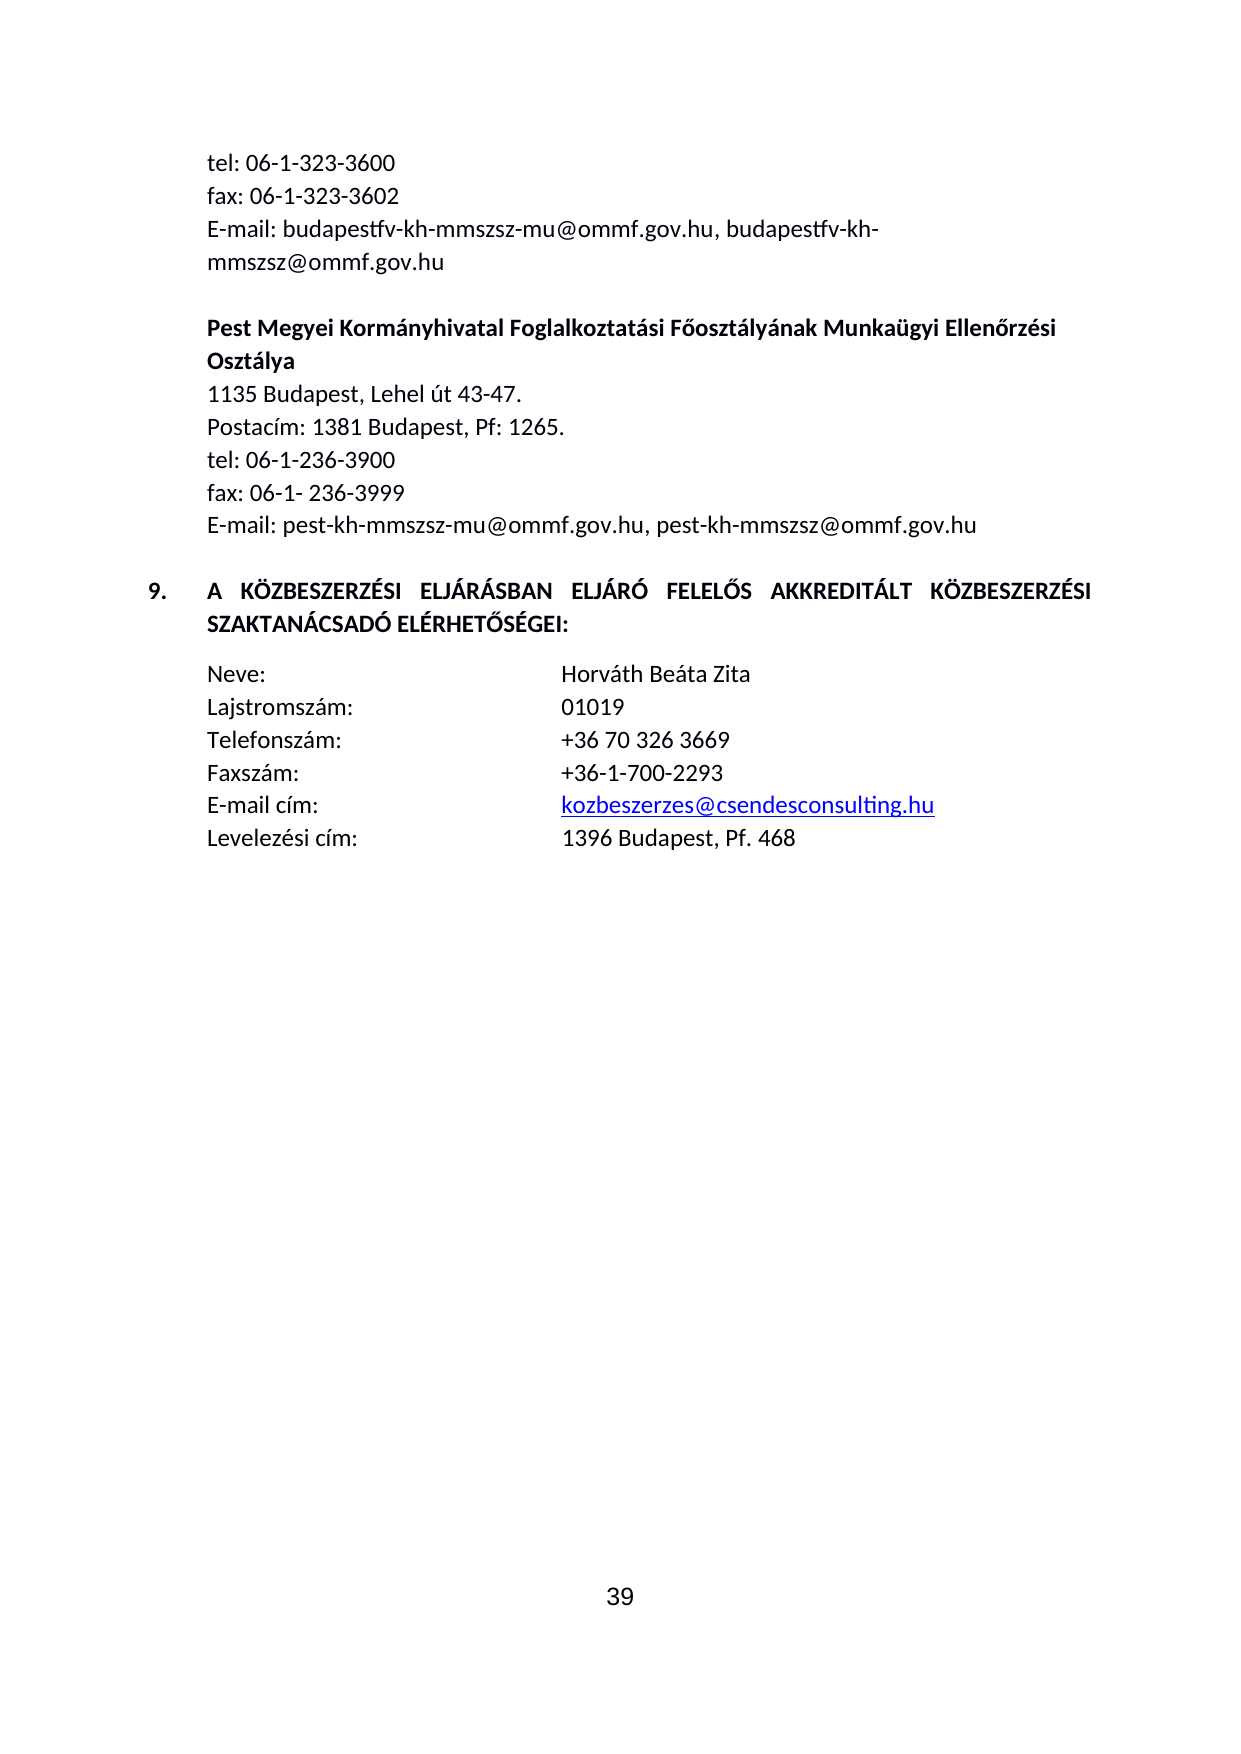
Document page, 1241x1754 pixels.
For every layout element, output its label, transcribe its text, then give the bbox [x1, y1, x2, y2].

text Lajstromszám: 01019 [207, 691, 1093, 721]
text tel: 06-1-236-3900 [207, 444, 1093, 474]
text Telefonszám: +36 70 326 3669 [207, 724, 1093, 754]
text fax: 06-1-323-3602 [207, 181, 1093, 211]
text Neve: Horváth Beáta Zita [207, 658, 1093, 688]
text E-mail cím: kozbeszerzes@csendesconsulting.hu [207, 790, 1093, 820]
text tel: 06-1-323-3600 [207, 148, 1093, 178]
text Levelezési cím: 1396 Budapest, Pf. 468 [207, 823, 1093, 853]
text Pest Megyei Kormányhivatal Foglalkoztatási Főosztályának Munkaügyi Ellenőrzési Osztálya [207, 312, 1093, 376]
text 1135 Budapest, Lehel út 43-47. [207, 378, 1093, 408]
text Faxszám: +36-1-700-2293 [207, 757, 1093, 787]
text Postacím: 1381 Budapest, Pf: 1265. [207, 411, 1093, 441]
text E-mail: budapestfv-kh-mmszsz-mu@ommf.gov.hu, budapestfv-kh-mmszsz@ommf.gov.hu [207, 213, 1093, 277]
text fax: 06-1- 236-3999 [207, 477, 1093, 507]
text 9. A közbeszerzési eljárásban eljáró felelős akkreditált közbeszerzési szaktanácsadó elérhetőségei: [148, 576, 1093, 639]
text E-mail: pest-kh-mmszsz-mu@ommf.gov.hu, pest-kh-mmszsz@ommf.gov.hu [207, 510, 1093, 540]
